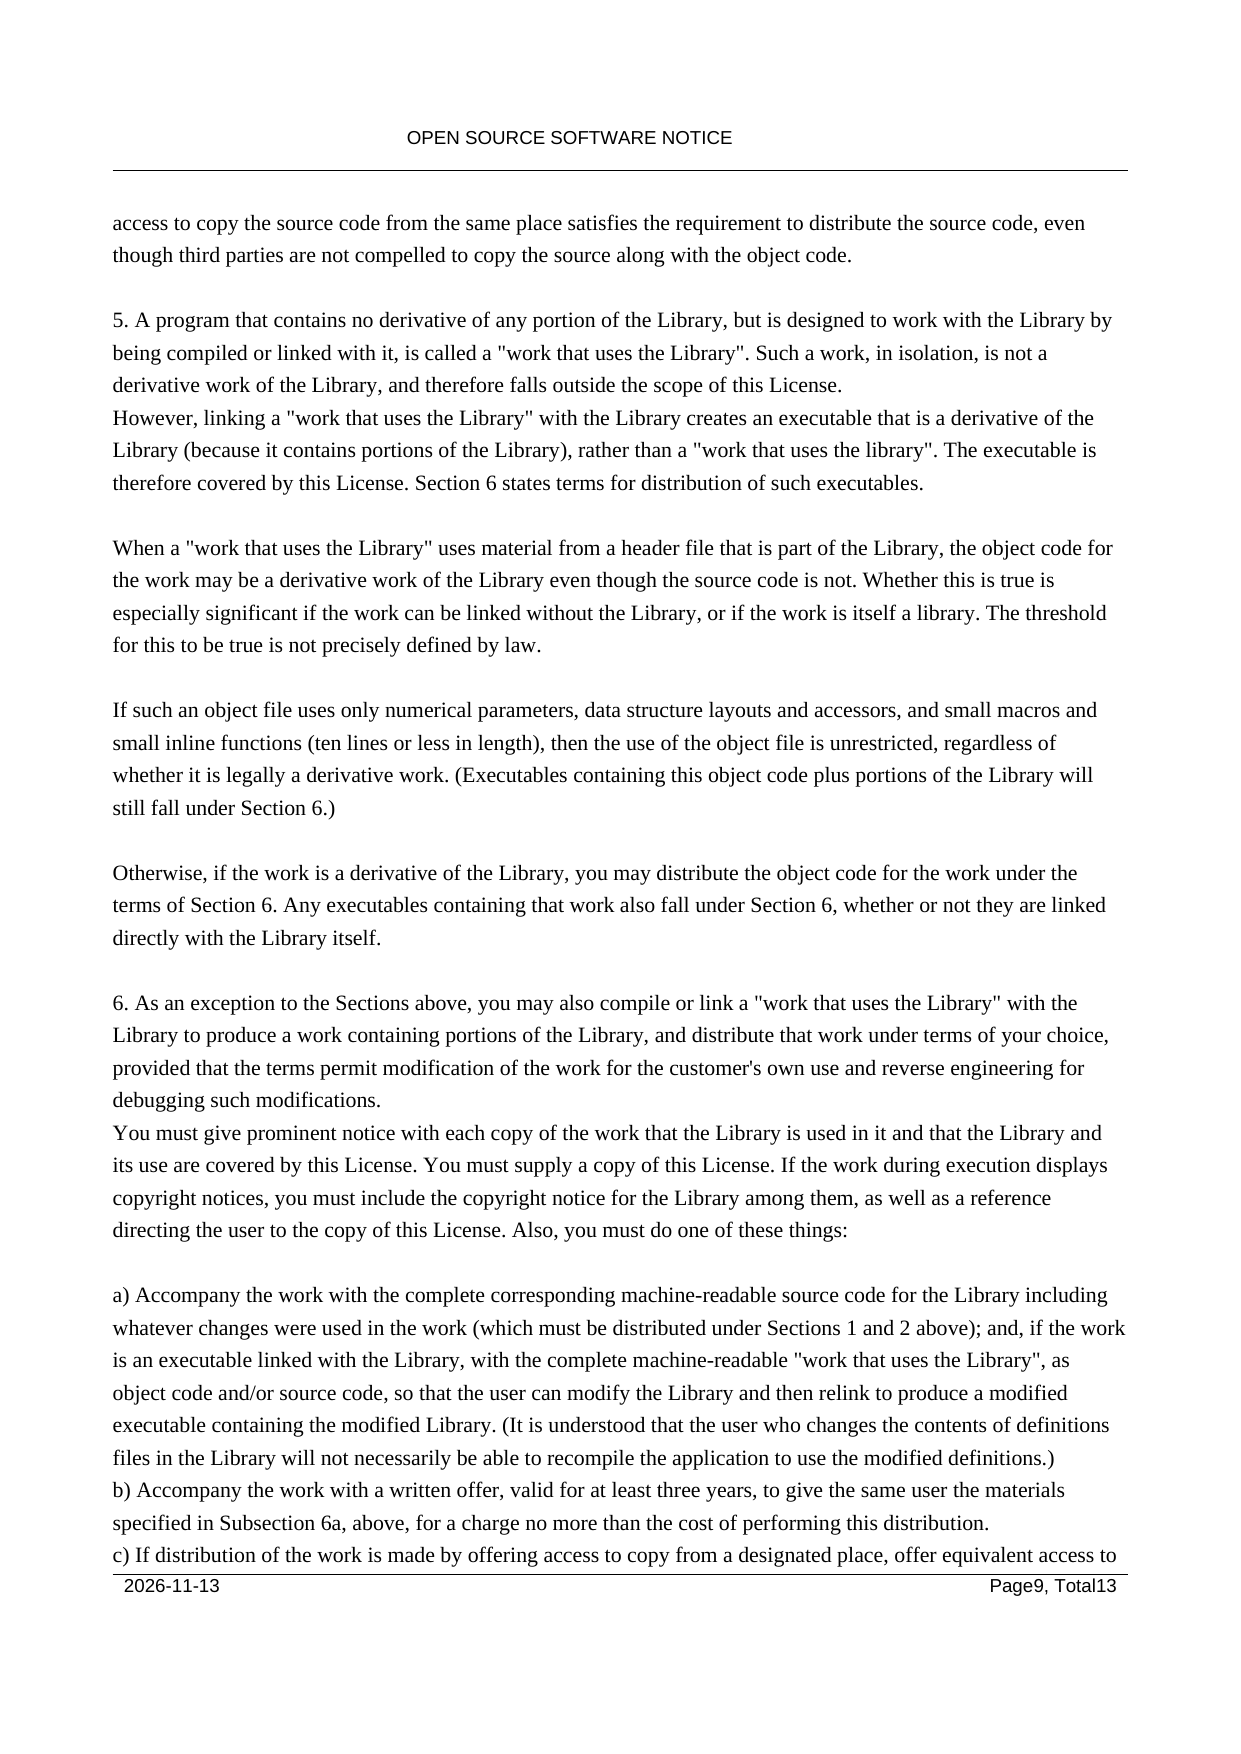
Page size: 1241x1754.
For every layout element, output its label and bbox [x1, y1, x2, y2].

text [112, 206, 1128, 1571]
